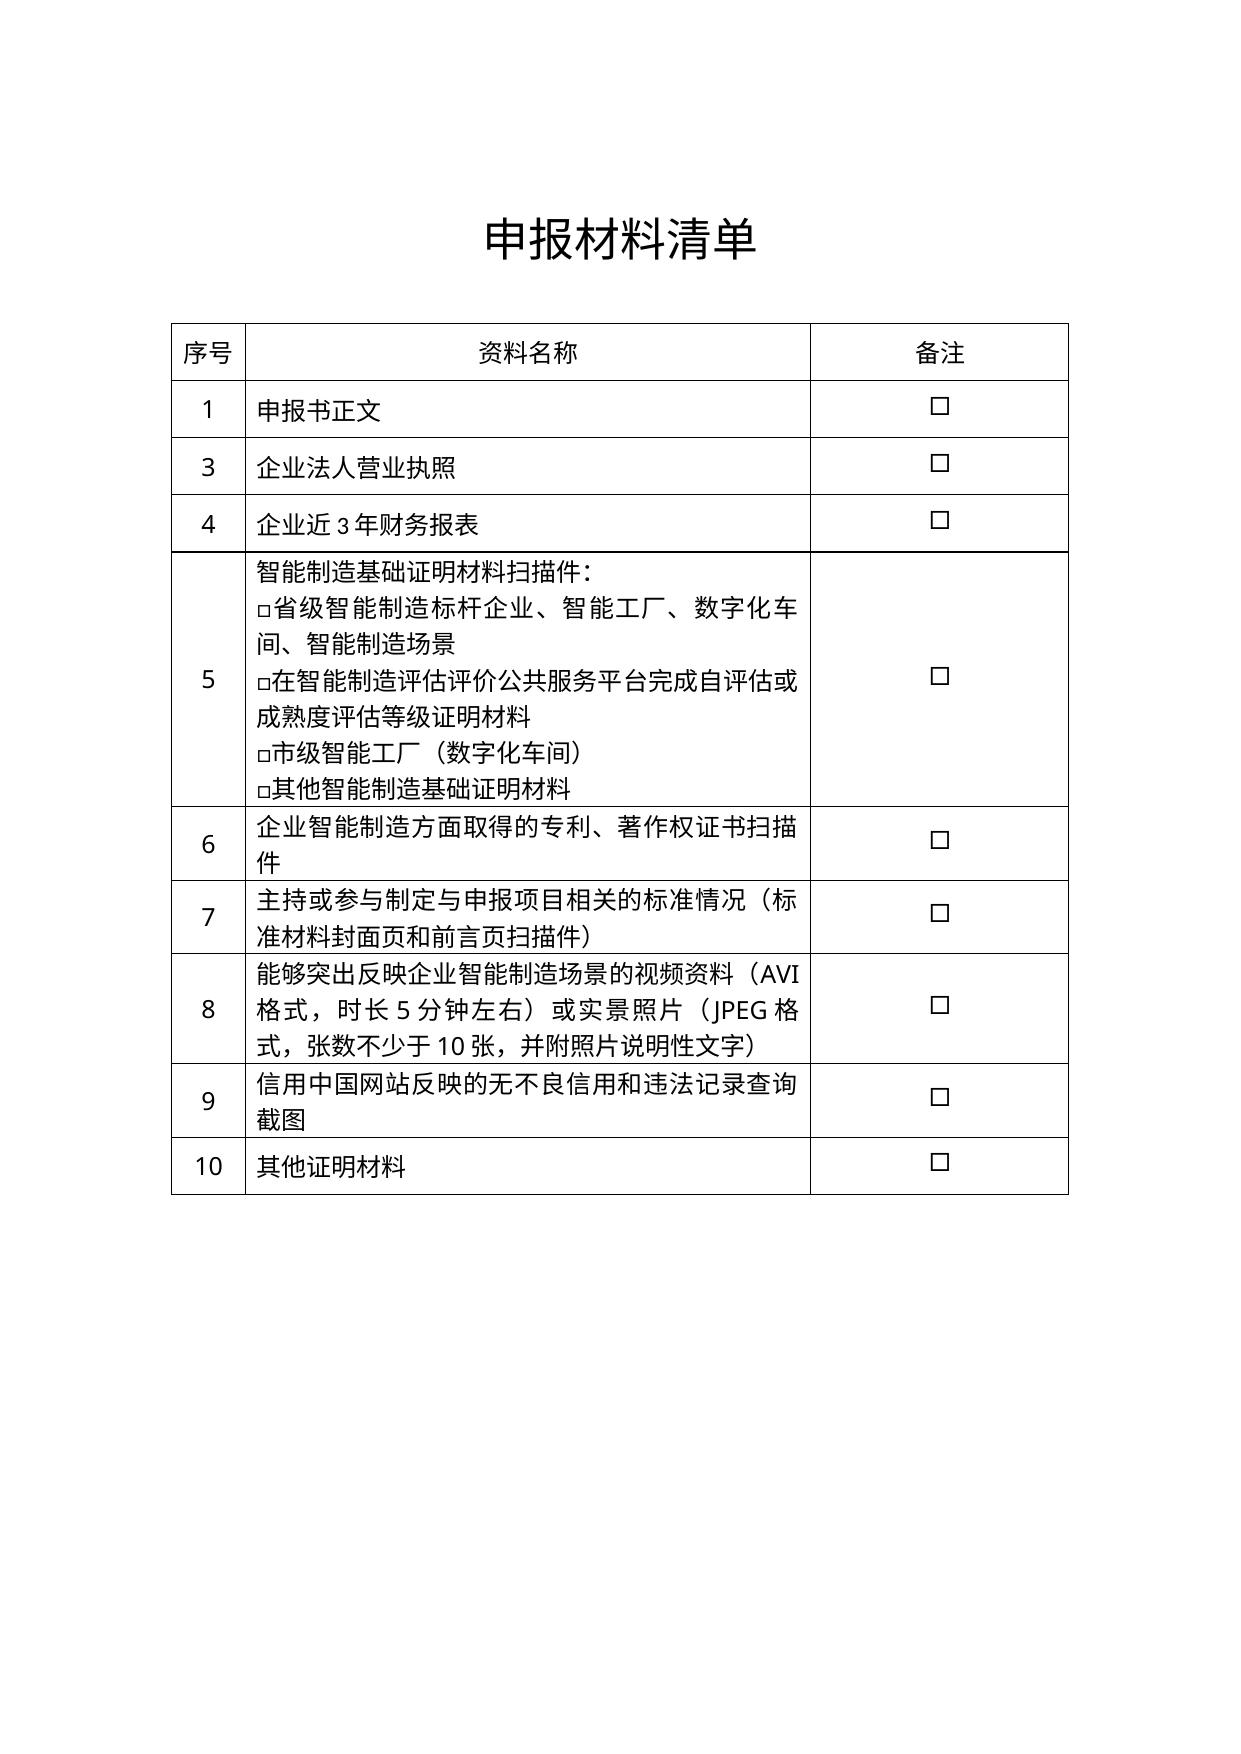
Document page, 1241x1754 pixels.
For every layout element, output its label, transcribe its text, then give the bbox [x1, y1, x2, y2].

table_header 序号 [172, 324, 245, 380]
table_cell [811, 495, 1068, 551]
text 申报材料清单 [187, 188, 1053, 285]
table_cell [811, 954, 1068, 1063]
table_cell 主持或参与制定与申报项目相关的标准情况（标准材料封面页和前言页扫描件） [246, 881, 810, 953]
table_header 备注 [811, 324, 1068, 380]
table_cell 信用中国网站反映的无不良信用和违法记录查询截图 [246, 1064, 810, 1137]
table_cell 4 [172, 495, 245, 551]
table_cell [811, 807, 1068, 880]
table_cell [811, 438, 1068, 494]
table_cell [811, 881, 1068, 953]
table_cell 1 [172, 381, 245, 437]
table_cell 企业法人营业执照 [246, 438, 810, 494]
table_cell [811, 381, 1068, 437]
table_cell 3 [172, 438, 245, 494]
table_cell 7 [172, 881, 245, 953]
table_cell [811, 1064, 1068, 1137]
table_cell [811, 1138, 1068, 1194]
table_cell 5 [172, 553, 245, 806]
table_header 资料名称 [246, 324, 810, 380]
table_cell 10 [172, 1138, 245, 1194]
table_cell [811, 553, 1068, 806]
table_cell 能够突出反映企业智能制造场景的视频资料（AVI格式，时长5分钟左右）或实景照片（JPEG格式，张数不少于10张，并附照片说明性文字） [246, 954, 810, 1063]
table_cell 8 [172, 954, 245, 1063]
table_cell 9 [172, 1064, 245, 1137]
table_cell 智能制造基础证明材料扫描件： □省级智能制造标杆企业、智能工厂、数字化车间、智能制造场景 □在智能制造评估评价公共服务平台完成自评估或成熟度评估等级证明材料 □市级智能工厂（数字化车间） □其他智能制造基础证明材料 [246, 553, 810, 806]
table_cell 企业智能制造方面取得的专利、著作权证书扫描件 [246, 807, 810, 880]
table_cell 申报书正文 [246, 381, 810, 437]
table_cell 其他证明材料 [246, 1138, 810, 1194]
table_cell 企业近3年财务报表 [246, 495, 810, 551]
table_cell 6 [172, 807, 245, 880]
